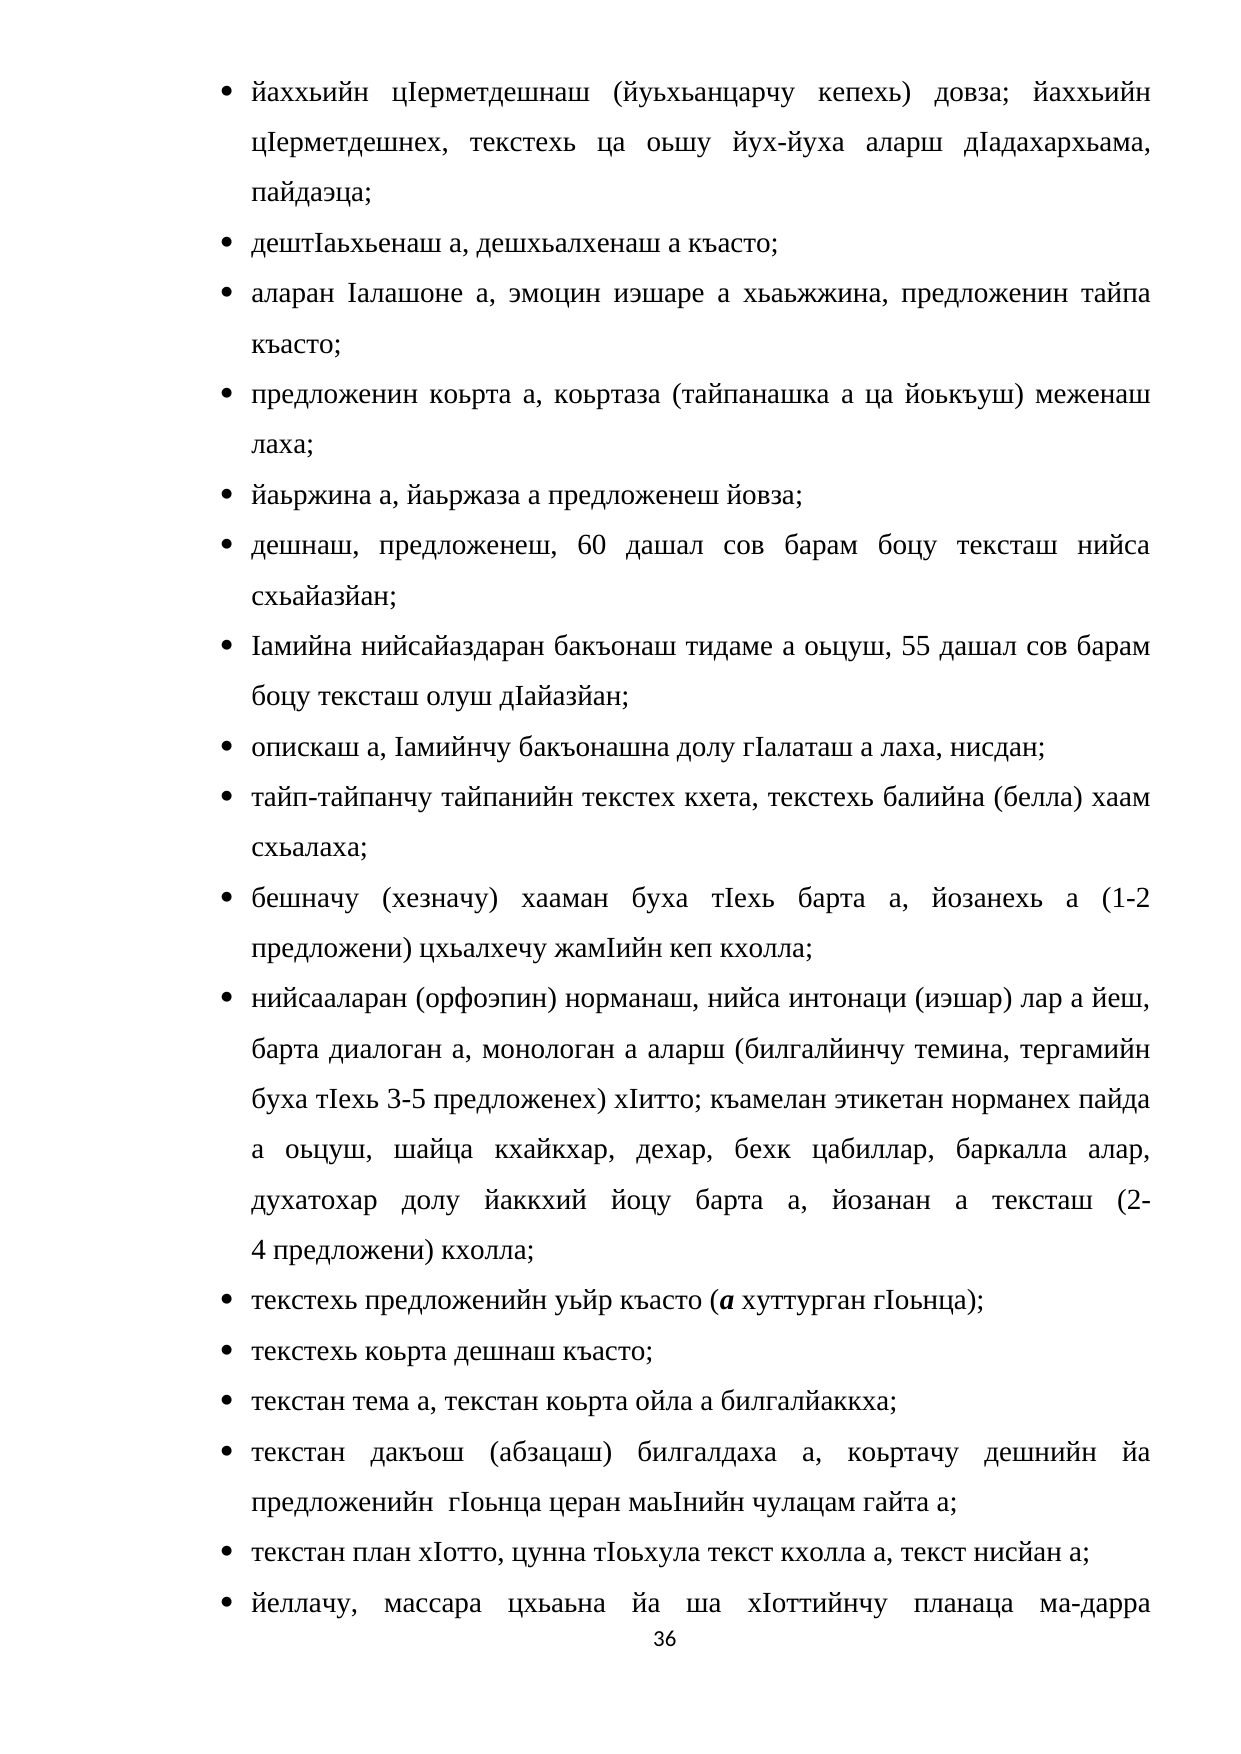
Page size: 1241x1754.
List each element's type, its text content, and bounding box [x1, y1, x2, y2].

list дешнаш, предложенеш, 60 дашал сов барам боцу тексташ нийса схьайазйан; [222, 527, 1152, 611]
list текстехь предложенийн уьйр къасто (а хуттурган гӀоьнца); [222, 1282, 1152, 1316]
list тайп-тайпанчу тайпанийн текстех кхета, текстехь балийна (белла) хаам схьалаха; [222, 779, 1152, 863]
list текстан план хӀотто, цунна тӀоьхула текст кхолла а, текст нисйан а; [222, 1534, 1152, 1568]
list дештӀаьхьенаш а, дешхьалхенаш а къасто; [222, 225, 1152, 258]
list текстан дакъош (абзацаш) билгалдаха а, коьртачу дешнийн йа предложенийн гӀоьнца церан маьӀнийн чулацам гайта а; [222, 1434, 1152, 1518]
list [222, 1585, 1152, 1618]
list йаххьийн цӀерметдешнаш (йуьхьанцарчу кепехь) довза; йаххьийн цӀерметдешнех, текстехь ца оьшу йух-йуха аларш дӀадахархьама, пайдаэца; [222, 74, 1152, 208]
list текстехь коьрта дешнаш къасто; [222, 1333, 1152, 1367]
list нийсааларан (орфоэпин) норманаш, нийса интонаци (иэшар) лар а йеш, барта диалоган а, монологан а аларш (билгалйинчу темина, тергамийн буха тӀехь 3-5 предложенех) хӀитто; къамелан этикетан норманех пайда а оьцуш, шайца кхайкхар, дехар, бехк цабиллар, баркалла алар, духатохар долу йаккхий йоцу барта а, йозанан а тексташ (2-4 предложени) кхолла; [222, 981, 1152, 1266]
list предложенин коьрта а, коьртаза (тайпанашка а ца йоькъуш) меженаш лаха; [222, 376, 1152, 460]
list текстан тема а, текстан коьрта ойла а билгалйаккха; [222, 1383, 1152, 1417]
list Ӏамийна нийсайаздаран бакъонаш тидаме а оьцуш, 55 дашал сов барам боцу тексташ олуш дӀайазйан; [222, 628, 1152, 712]
list аларан Ӏалашоне а, эмоцин иэшаре а хьаьжжина, предложенин тайпа къасто; [222, 275, 1152, 359]
list опискаш а, Ӏамийнчу бакъонашна долу гӀалаташ а лаха, нисдан; [222, 729, 1152, 762]
list йаьржина а, йаьржаза а предложенеш йовза; [222, 477, 1152, 510]
list бешначу (хезначу) хааман буха тӀехь барта а, йозанехь а (1-2 предложени) цхьалхечу жамӀийн кеп кхолла; [222, 880, 1152, 964]
